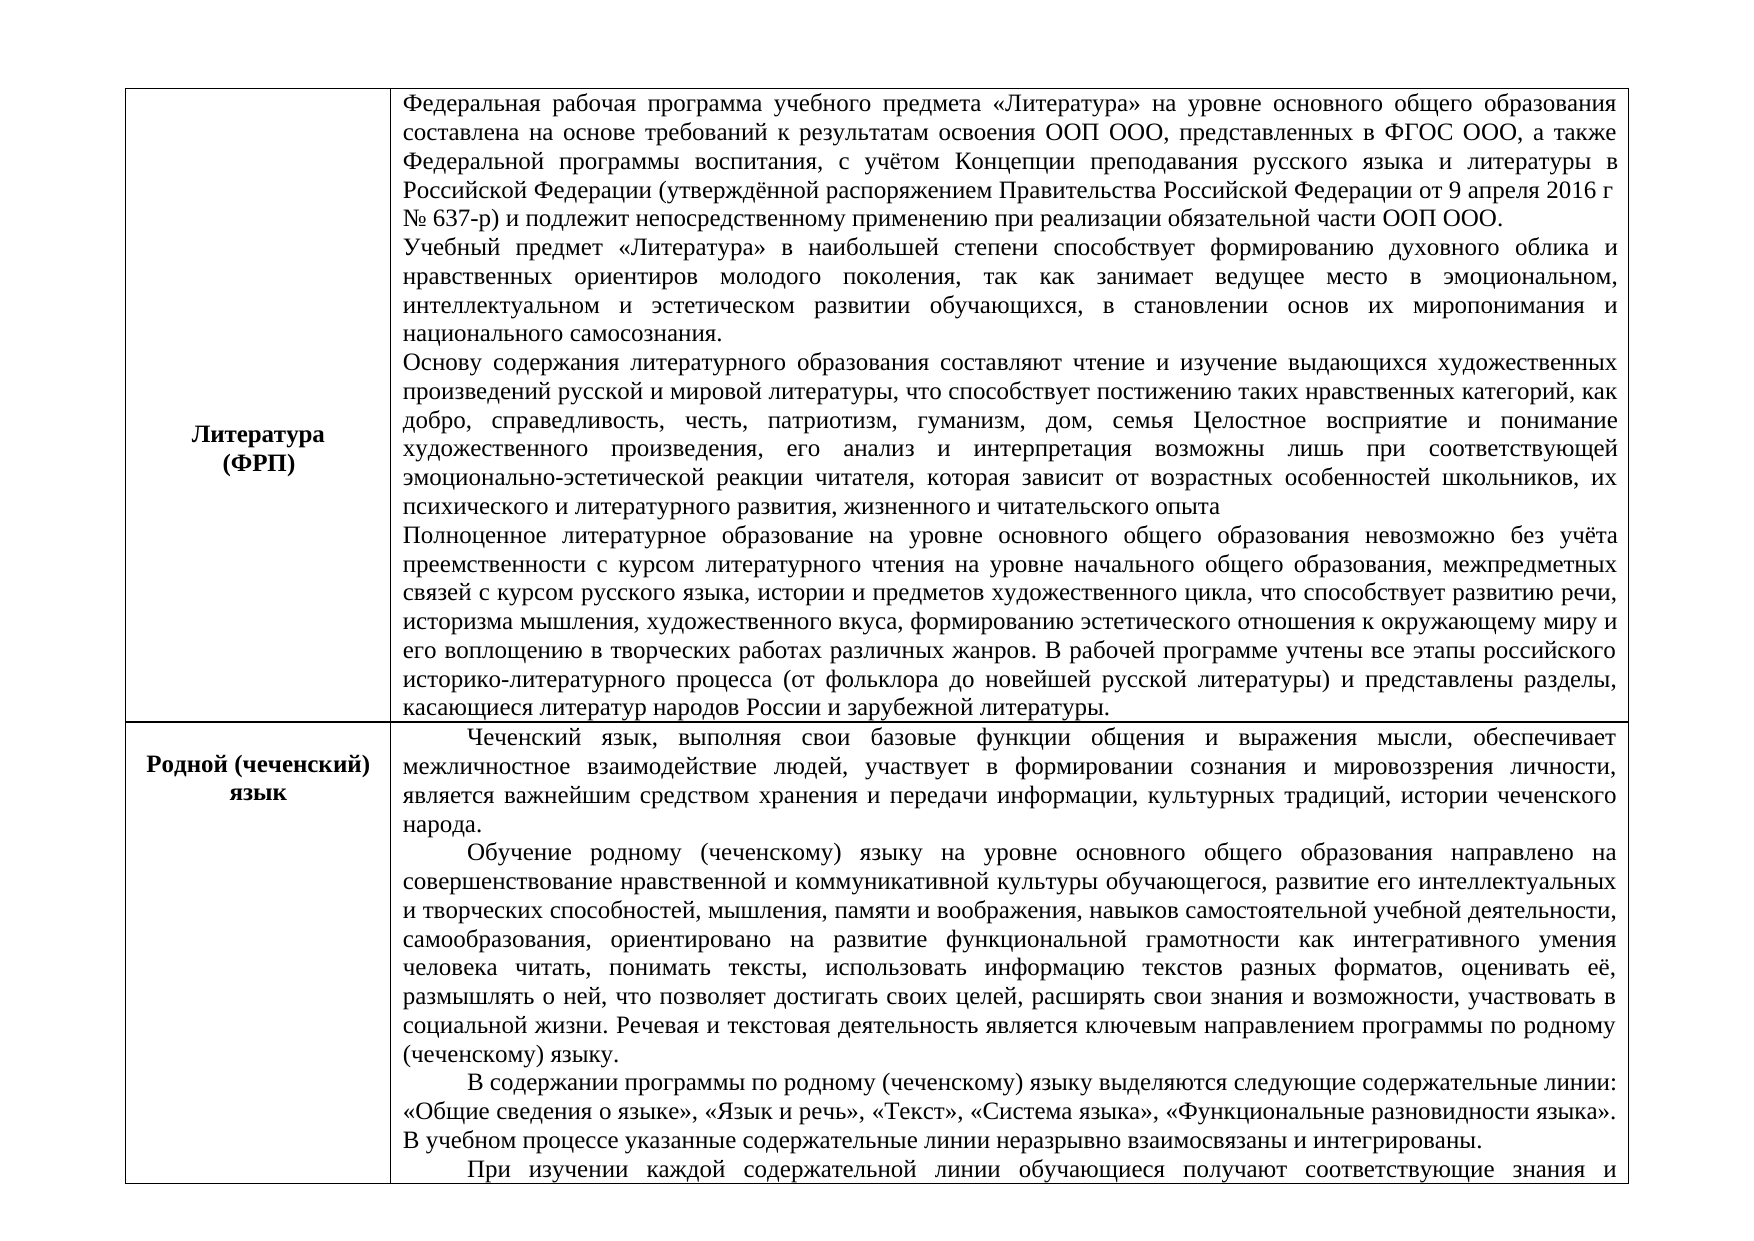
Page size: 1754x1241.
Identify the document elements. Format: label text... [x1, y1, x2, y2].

table_header Федеральная рабочая программа учебного предмета «Литература» на уровне основного общего образования составлена на основе требований к результатам освоения ООП ООО, представленных в ФГОС ООО, а также Федеральной программы воспитания, с учётом Концепции преподавания русского языка и литературы в Российской Федерации (утверждённой распоряжением Правительства Российской Федерации от 9 апреля 2016 г № 637-р) и подлежит непосредственному применению при реализации обязательной части ООП ООО. Учебный предмет «Литература» в наибольшей степени способствует формированию духовного облика и нравственных ориентиров молодого поколения, так как занимает ведущее место в эмоциональном, интеллектуальном и эстетическом развитии обучающихся, в становлении основ их миропонимания и национального самосознания. Основу содержания литературного образования составляют чтение и изучение выдающихся художественных произведений русской и мировой литературы, что способствует постижению таких нравственных категорий, как добро, справедливость, честь, патриотизм, гуманизм, дом, семья Целостное восприятие и понимание художественного произведения, его анализ и интерпретация возможны лишь при соответствующей эмоционально-эстетической реакции читателя, которая зависит от возрастных особенностей школьников, их психического и литературного развития, жизненного и читательского опыта Полноценное литературное образование на уровне основного общего образования невозможно без учёта преемственности с курсом литературного чтения на уровне начального общего образования, межпредметных связей с курсом русского языка, истории и предметов художественного цикла, что способствует развитию речи, историзма мышления, художественного вкуса, формированию эстетического отношения к окружающему миру и его воплощению в творческих работах различных жанров. В рабочей программе учтены все этапы российского историко-литературного процесса (от фольклора до новейшей русской литературы) и представлены разделы, касающиеся литератур народов России и зарубежной литературы. [391, 89, 1628, 721]
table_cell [391, 723, 1628, 1182]
table_header Литература (ФРП) [126, 89, 390, 721]
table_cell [126, 723, 390, 1182]
